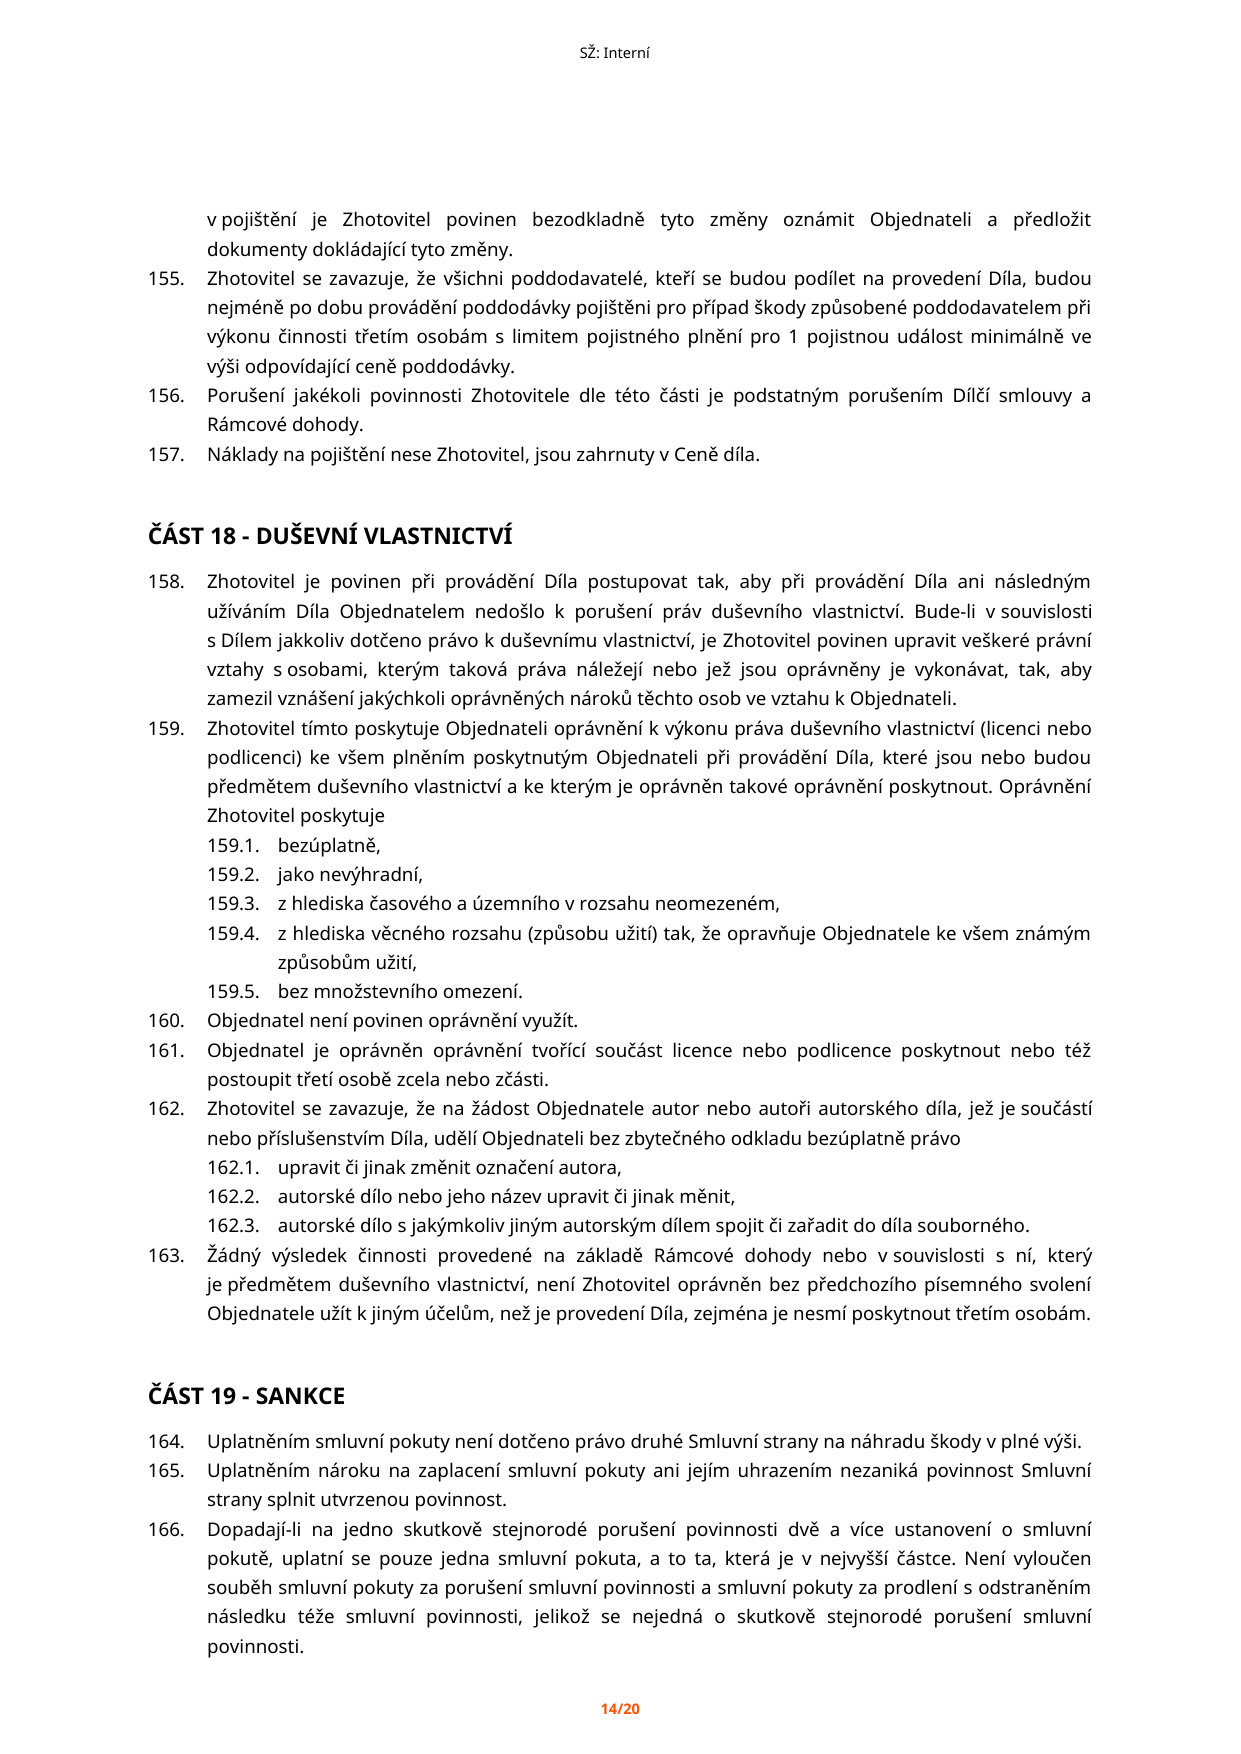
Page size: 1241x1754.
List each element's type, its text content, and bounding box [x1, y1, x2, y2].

list autorské dílo s jakýmkoliv jiným autorským dílem spojit či zařadit do díla souborného. [207, 1213, 1092, 1238]
list Dopadají-li na jedno skutkově stejnorodé porušení povinnosti dvě a více ustanovení o smluvní pokutě, uplatní se pouze jedna smluvní pokuta, a to ta, která je v nejvyšší částce. Není vyloučen souběh smluvní pokuty za porušení smluvní povinnosti a smluvní pokuty za prodlení s odstraněním následku téže smluvní povinnosti, jelikož se nejedná o skutkově stejnorodé porušení smluvní povinnosti. [148, 1516, 1092, 1658]
list z hlediska časového a územního v rozsahu neomezeném, [207, 891, 1092, 916]
list z hlediska věcného rozsahu (způsobu užití) tak, že opravňuje Objednatele ke všem známým způsobům užití, [207, 920, 1092, 975]
list bez množstevního omezení. [207, 978, 1092, 1004]
subtitle SANKCE [148, 1380, 1092, 1411]
list Zhotovitel se zavazuje, že všichni poddodavatelé, kteří se budou podílet na provedení Díla, budou nejméně po dobu provádění poddodávky pojištěni pro případ škody způsobené poddodavatelem při výkonu činnosti třetím osobám s limitem pojistného plnění pro 1 pojistnou událost minimálně ve výši odpovídající ceně poddodávky. [148, 265, 1092, 379]
list Žádný výsledek činnosti provedené na základě Rámcové dohody nebo v souvislosti s ní, který je předmětem duševního vlastnictví, není Zhotovitel oprávněn bez předchozího písemného svolení Objednatele užít k jiným účelům, než je provedení Díla, zejména je nesmí poskytnout třetím osobám. [148, 1242, 1092, 1326]
list Zhotovitel tímto poskytuje Objednateli oprávnění k výkonu práva duševního vlastnictví (licenci nebo podlicenci) ke všem plněním poskytnutým Objednateli při provádění Díla, které jsou nebo budou předmětem duševního vlastnictví a ke kterým je oprávněn takové oprávnění poskytnout. Oprávnění Zhotovitel poskytuje [148, 715, 1092, 828]
subtitle DUŠEVNÍ VLASTNICTVÍ [148, 520, 1092, 551]
list jako nevýhradní, [207, 861, 1092, 887]
list Objednatel není povinen oprávnění využít. [148, 1008, 1092, 1033]
list Uplatněním nároku na zaplacení smluvní pokuty ani jejím uhrazením nezaniká povinnost Smluvní strany splnit utvrzenou povinnost. [148, 1457, 1092, 1512]
list Uplatněním smluvní pokuty není dotčeno právo druhé Smluvní strany na náhradu škody v plné výši. [148, 1428, 1092, 1454]
list Zhotovitel se zavazuje, že na žádost Objednatele autor nebo autoři autorského díla, jež je součástí nebo příslušenstvím Díla, udělí Objednateli bez zbytečného odkladu bezúplatně právo [148, 1096, 1092, 1150]
list bezúplatně, [207, 832, 1092, 858]
list Zhotovitel je povinen při provádění Díla postupovat tak, aby při provádění Díla ani následným užíváním Díla Objednatelem nedošlo k porušení práv duševního vlastnictví. Bude-li v souvislosti s Dílem jakkoliv dotčeno právo k duševnímu vlastnictví, je Zhotovitel povinen upravit veškeré právní vztahy s osobami, kterým taková práva náležejí nebo jež jsou oprávněny je vykonávat, tak, aby zamezil vznášení jakýchkoli oprávněných nároků těchto osob ve vztahu k Objednateli. [148, 569, 1092, 711]
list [148, 207, 1092, 262]
list upravit či jinak změnit označení autora, [207, 1154, 1092, 1179]
list autorské dílo nebo jeho název upravit či jinak měnit, [207, 1183, 1092, 1209]
list Náklady na pojištění nese Zhotovitel, jsou zahrnuty v Ceně díla. [148, 441, 1092, 466]
list Objednatel je oprávněn oprávnění tvořící součást licence nebo podlicence poskytnout nebo též postoupit třetí osobě zcela nebo zčásti. [148, 1037, 1092, 1092]
list Porušení jakékoli povinnosti Zhotovitele dle této části je podstatným porušením Dílčí smlouvy a Rámcové dohody. [148, 382, 1092, 437]
